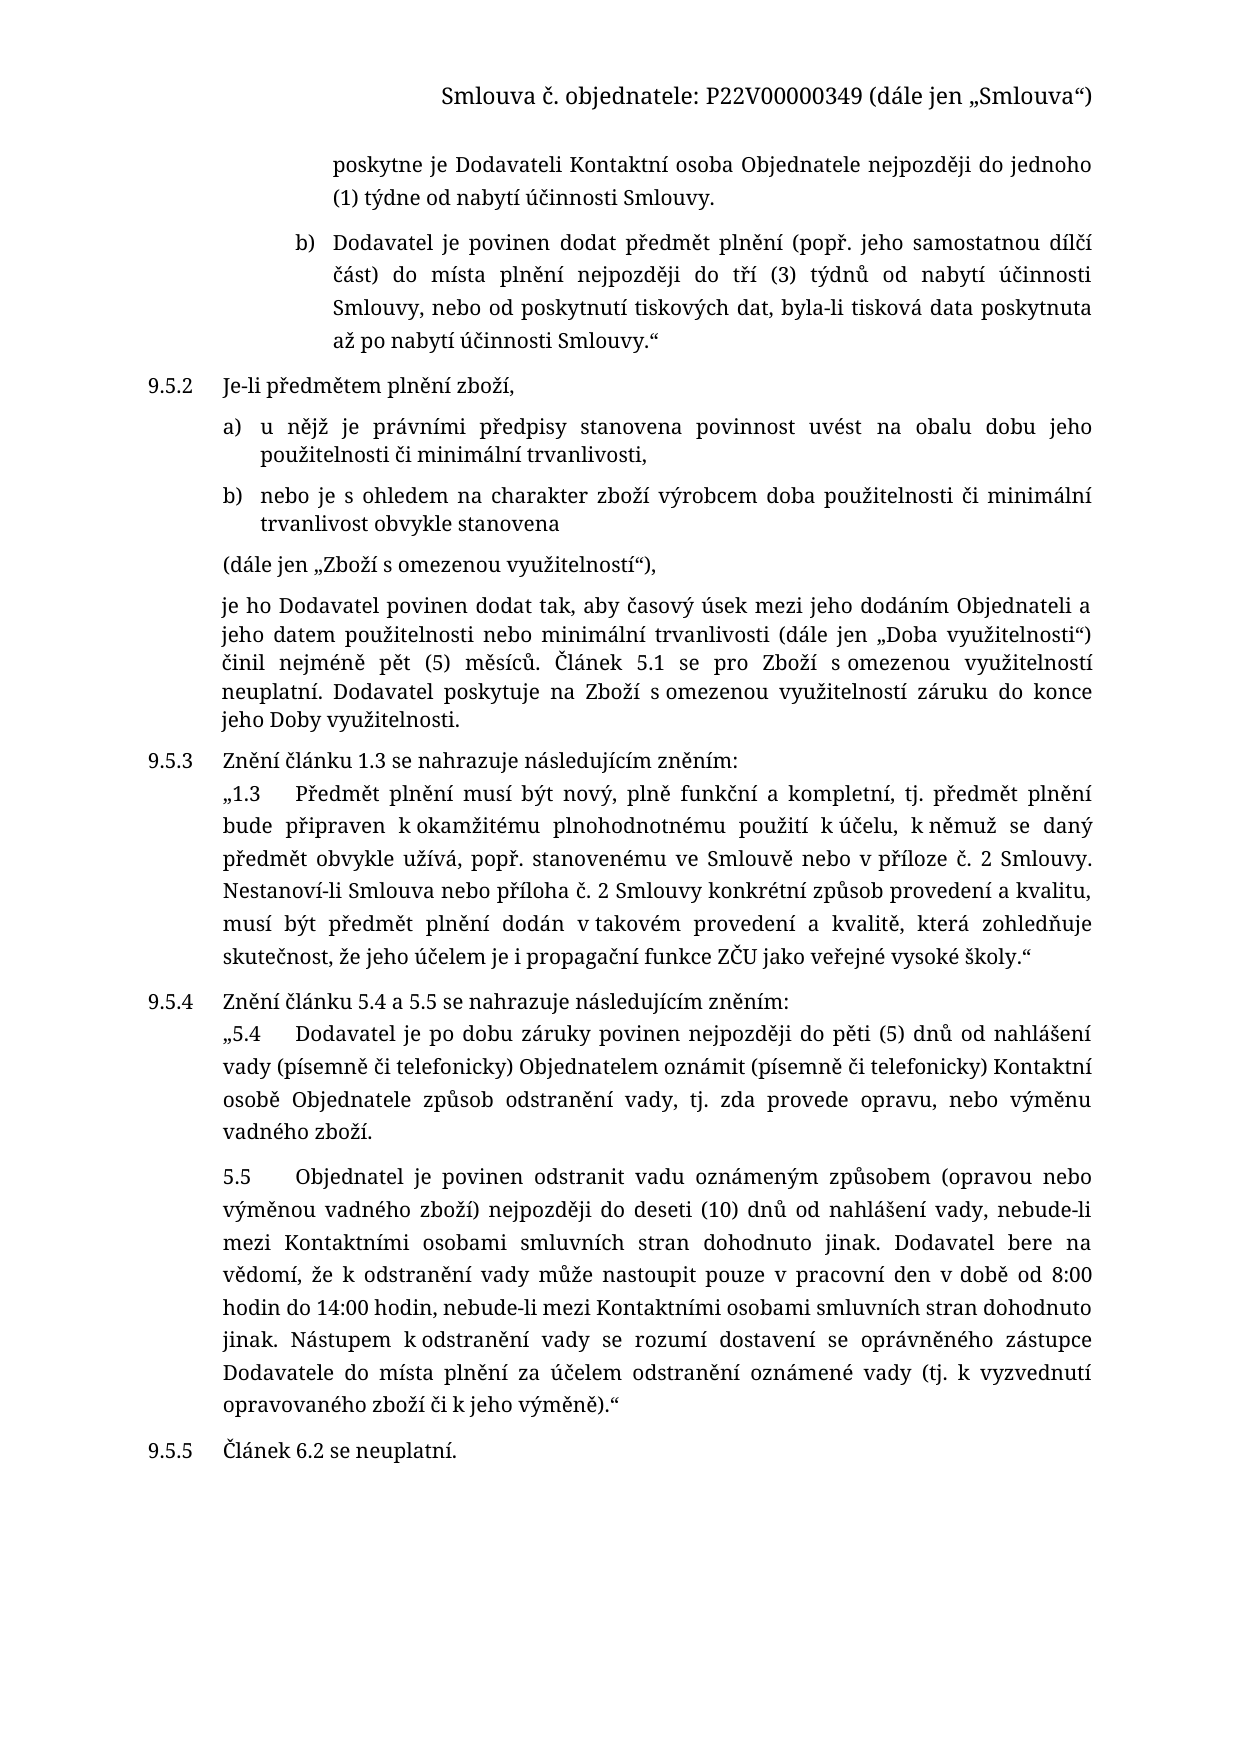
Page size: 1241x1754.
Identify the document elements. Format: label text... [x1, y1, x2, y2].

list 5.5 Objednatel je povinen odstranit vadu oznámeným způsobem (opravou nebo výměnou vadného zboží) nejpozději do deseti (10) dnů od nahlášení vady, nebude-li mezi Kontaktními osobami smluvních stran dohodnuto jinak. Dodavatel bere na vědomí, že k odstranění vady může nastoupit pouze v pracovní den v době od 8:00 hodin do 14:00 hodin, nebude-li mezi Kontaktními osobami smluvních stran dohodnuto jinak. Nástupem k odstranění vady se rozumí dostavení se oprávněného zástupce Dodavatele do místa plnění za účelem odstranění oznámené vady (tj. k vyzvednutí opravovaného zboží či k jeho výměně).“ [223, 1162, 1093, 1419]
list „1.3 Předmět plnění musí být nový, plně funkční a kompletní, tj. předmět plnění bude připraven k okamžitému plnohodnotnému použití k účelu, k němuž se daný předmět obvykle užívá, popř. stanovenému ve Smlouvě nebo v příloze č. 2 Smlouvy. Nestanoví-li Smlouva nebo příloha č. 2 Smlouvy konkrétní způsob provedení a kvalitu, musí být předmět plnění dodán v takovém provedení a kvalitě, která zohledňuje skutečnost, že jeho účelem je i propagační funkce ZČU jako veřejné vysoké školy.“ [223, 779, 1093, 970]
list Je-li předmětem plnění zboží, [148, 371, 1093, 399]
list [295, 150, 1093, 211]
list Znění článku 5.4 a 5.5 se nahrazuje následujícím zněním: [148, 987, 1093, 1015]
text je ho Dodavatel povinen dodat tak, aby časový úsek mezi jeho dodáním Objednateli a jeho datem použitelnosti nebo minimální trvanlivosti (dále jen „Doba využitelnosti“) činil nejméně pět (5) měsíců. Článek 5.1 se pro Zboží s omezenou využitelností neuplatní. Dodavatel poskytuje na Zboží s omezenou využitelností záruku do konce jeho Doby využitelnosti. [221, 591, 1093, 734]
list nebo je s ohledem na charakter zboží výrobcem doba použitelnosti či minimální trvanlivost obvykle stanovena [223, 481, 1093, 538]
list Článek 6.2 se neuplatní. [148, 1436, 1093, 1464]
list „5.4 Dodavatel je po dobu záruky povinen nejpozději do pěti (5) dnů od nahlášení vady (písemně či telefonicky) Objednatelem oznámit (písemně či telefonicky) Kontaktní osobě Objednatele způsob odstranění vady, tj. zda provede opravu, nebo výměnu vadného zboží. [223, 1019, 1093, 1146]
list Dodavatel je povinen dodat předmět plnění (popř. jeho samostatnou dílčí část) do místa plnění nejpozději do tří (3) týdnů od nabytí účinnosti Smlouvy, nebo od poskytnutí tiskových dat, byla-li tisková data poskytnuta až po nabytí účinnosti Smlouvy.“ [295, 228, 1093, 354]
list Znění článku 1.3 se nahrazuje následujícím zněním: [148, 746, 1093, 774]
text (dále jen „Zboží s omezenou využitelností“), [223, 551, 1093, 579]
list u nějž je právními předpisy stanovena povinnost uvést na obalu dobu jeho použitelnosti či minimální trvanlivosti, [223, 412, 1093, 469]
